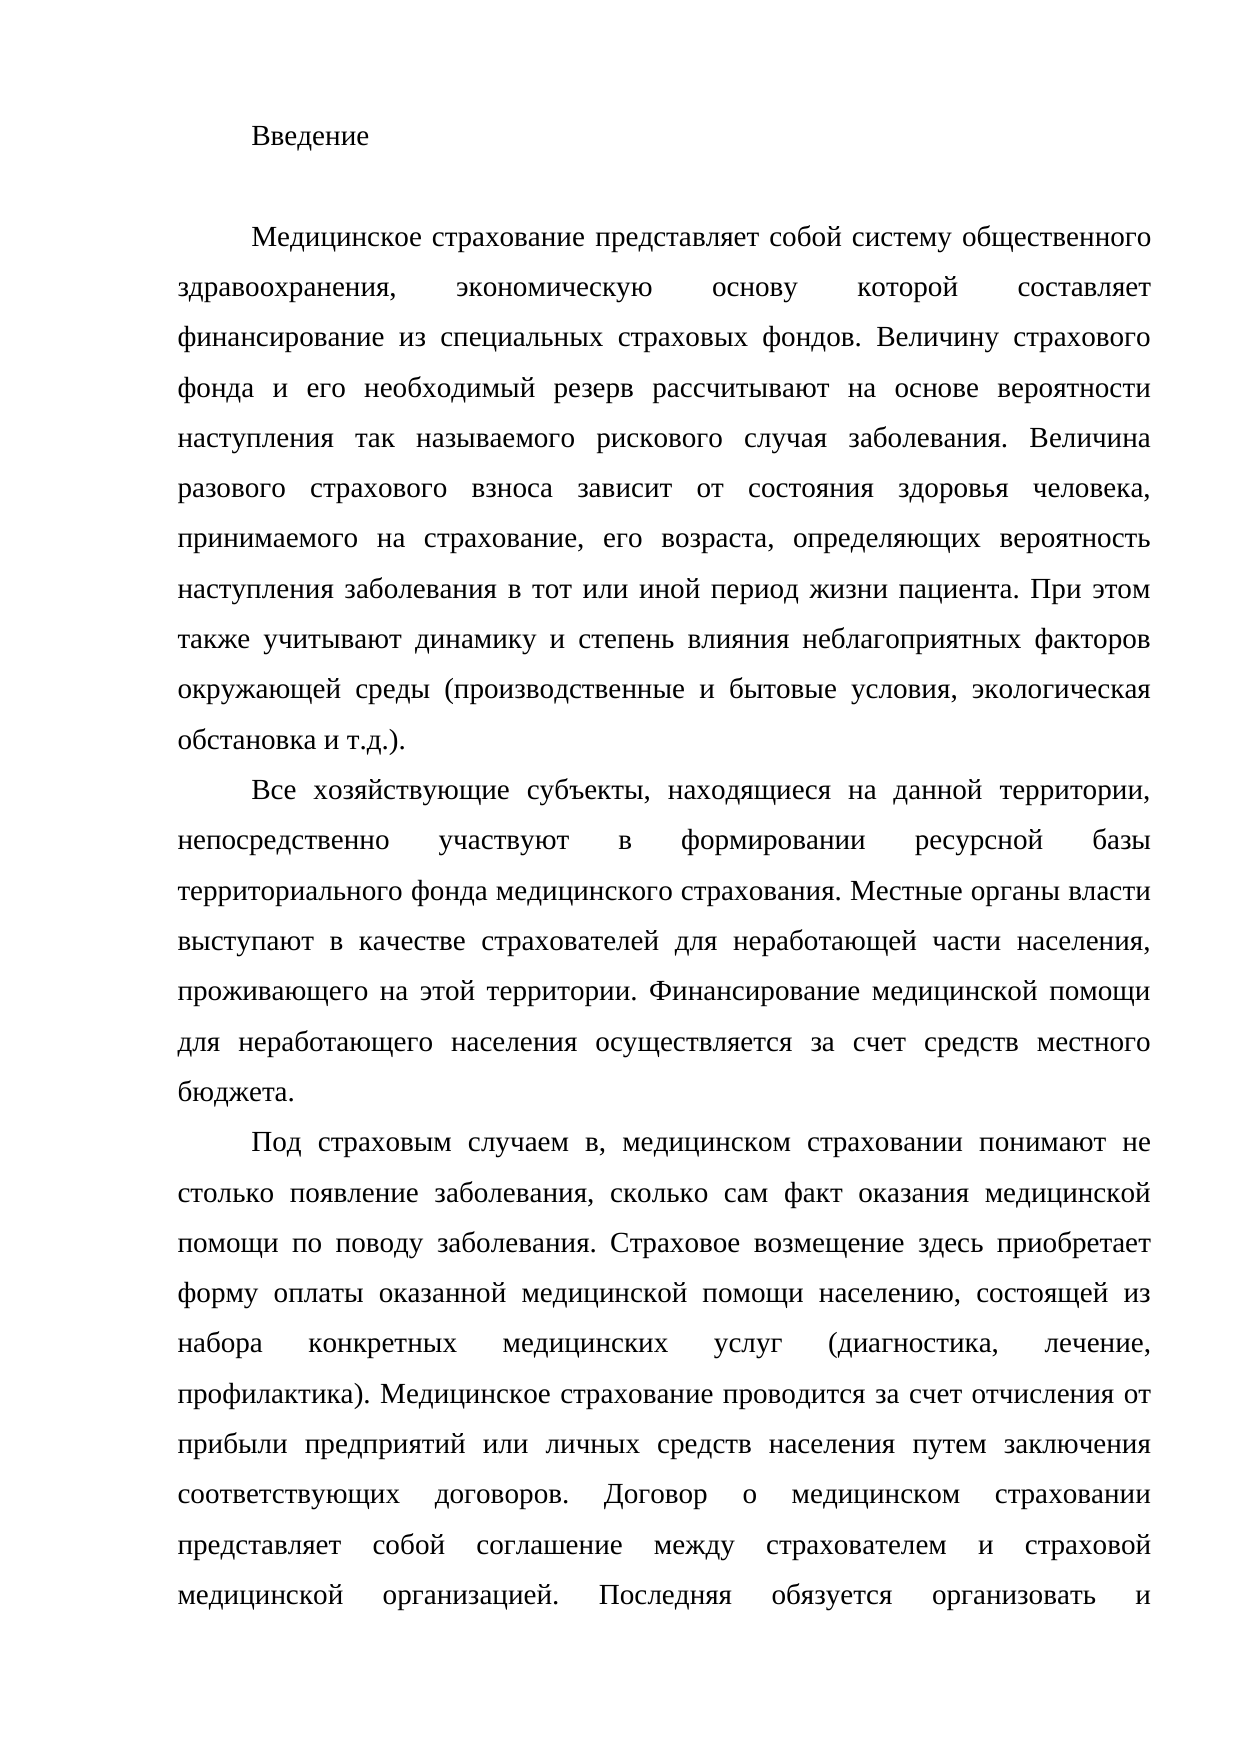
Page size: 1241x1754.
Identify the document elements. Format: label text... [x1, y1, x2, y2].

text Все хозяйствующие субъекты, находящиеся на данной территории, непосредственно участвуют в формировании ресурсной базы территориального фонда медицинского страхования. Местные органы власти выступают в качестве страхователей для неработающей части населения, проживающего на этой территории. Финансирование медицинской помощи для неработающего населения осуществляется за счет средств местного бюджета. [177, 772, 1152, 1108]
text Медицинское страхование представляет собой систему общественного здравоохранения, экономическую основу которой составляет финансирование из специальных страховых фондов. Величину страхового фонда и его необходимый резерв рассчитывают на основе вероятности наступления так называемого рискового случая заболевания. Величина разового страхового взноса зависит от состояния здоровья человека, принимаемого на страхование, его возраста, определяющих вероятность наступления заболевания в тот или иной период жизни пациента. При этом также учитывают динамику и степень влияния неблагоприятных факторов окружающей среды (производственные и бытовые условия, экологическая обстановка и т.д.). [177, 219, 1152, 755]
text Введение [177, 118, 1152, 152]
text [177, 1124, 1152, 1611]
